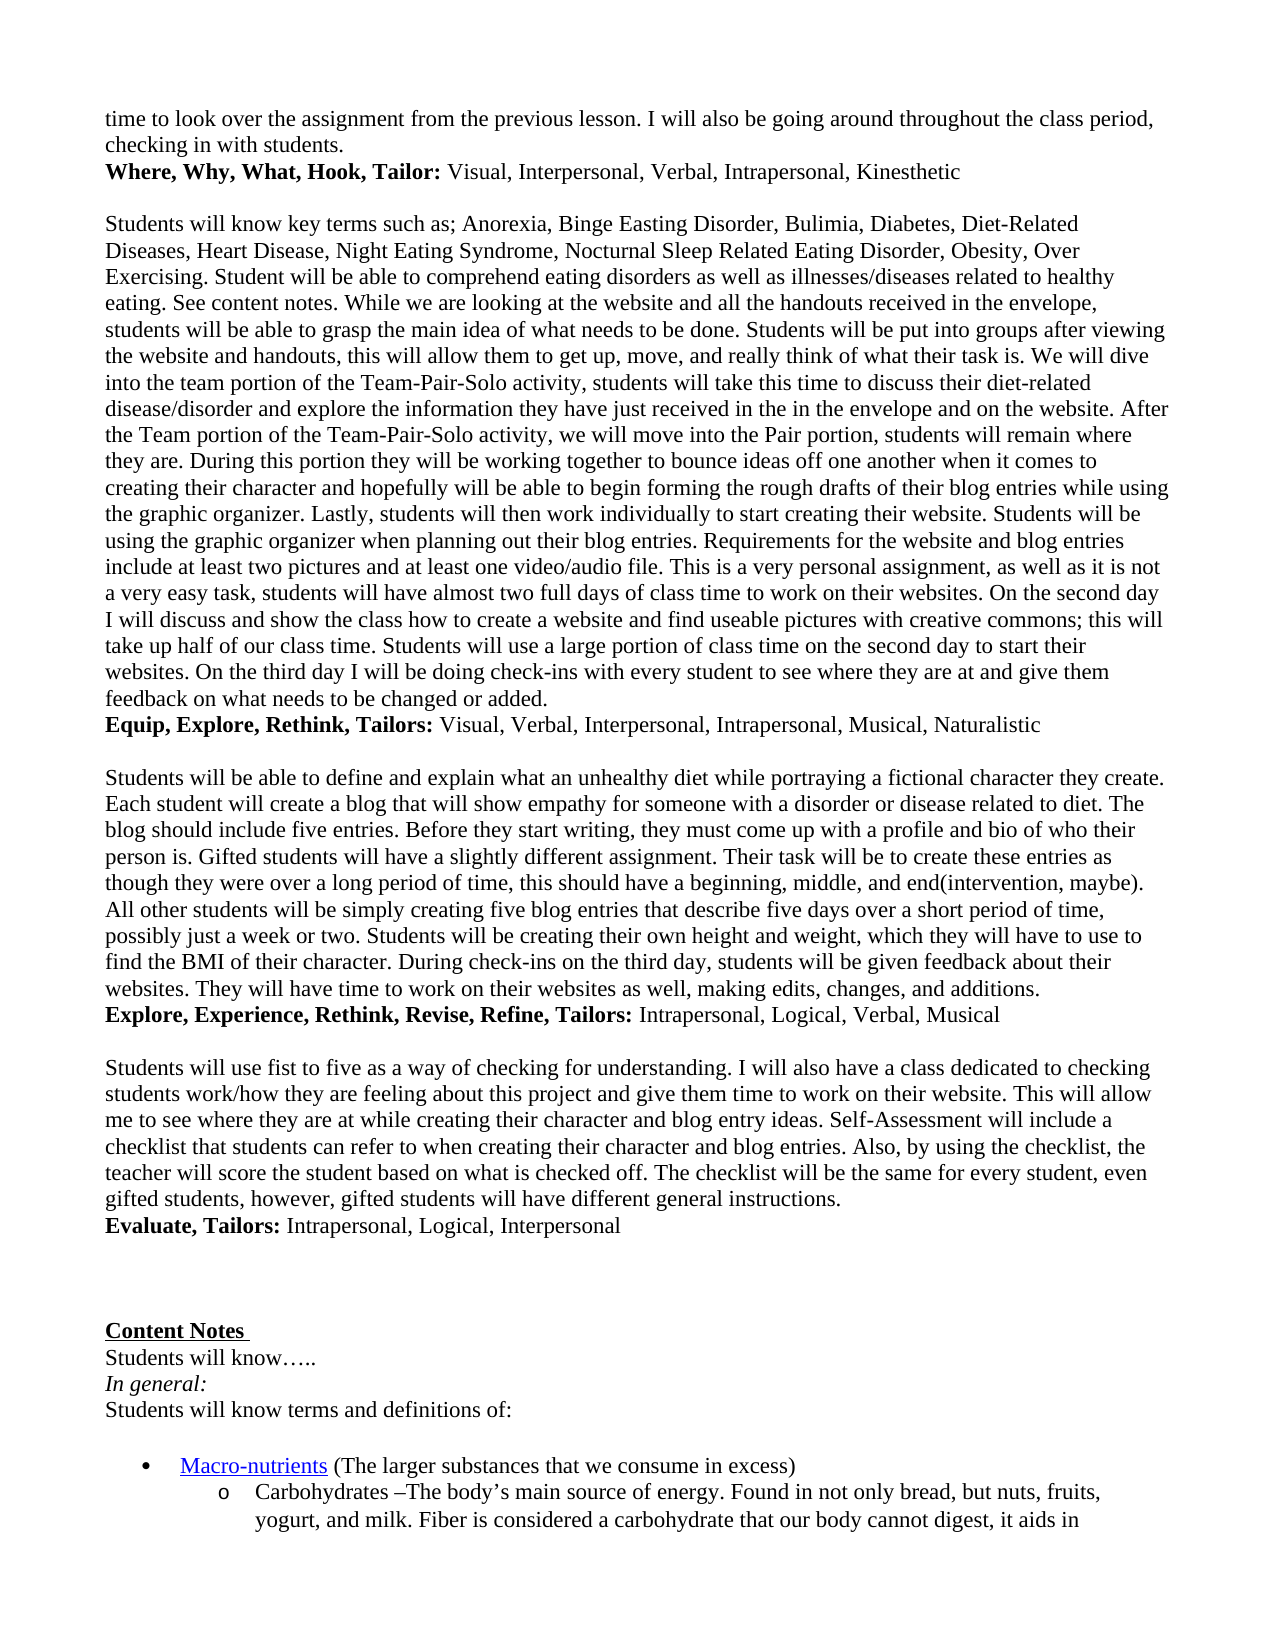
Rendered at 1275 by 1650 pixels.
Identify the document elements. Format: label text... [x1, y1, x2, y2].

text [105, 105, 1170, 1423]
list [217, 1478, 1170, 1532]
list Macro-nutrients (The larger substances that we consume in excess) [142, 1452, 1170, 1478]
